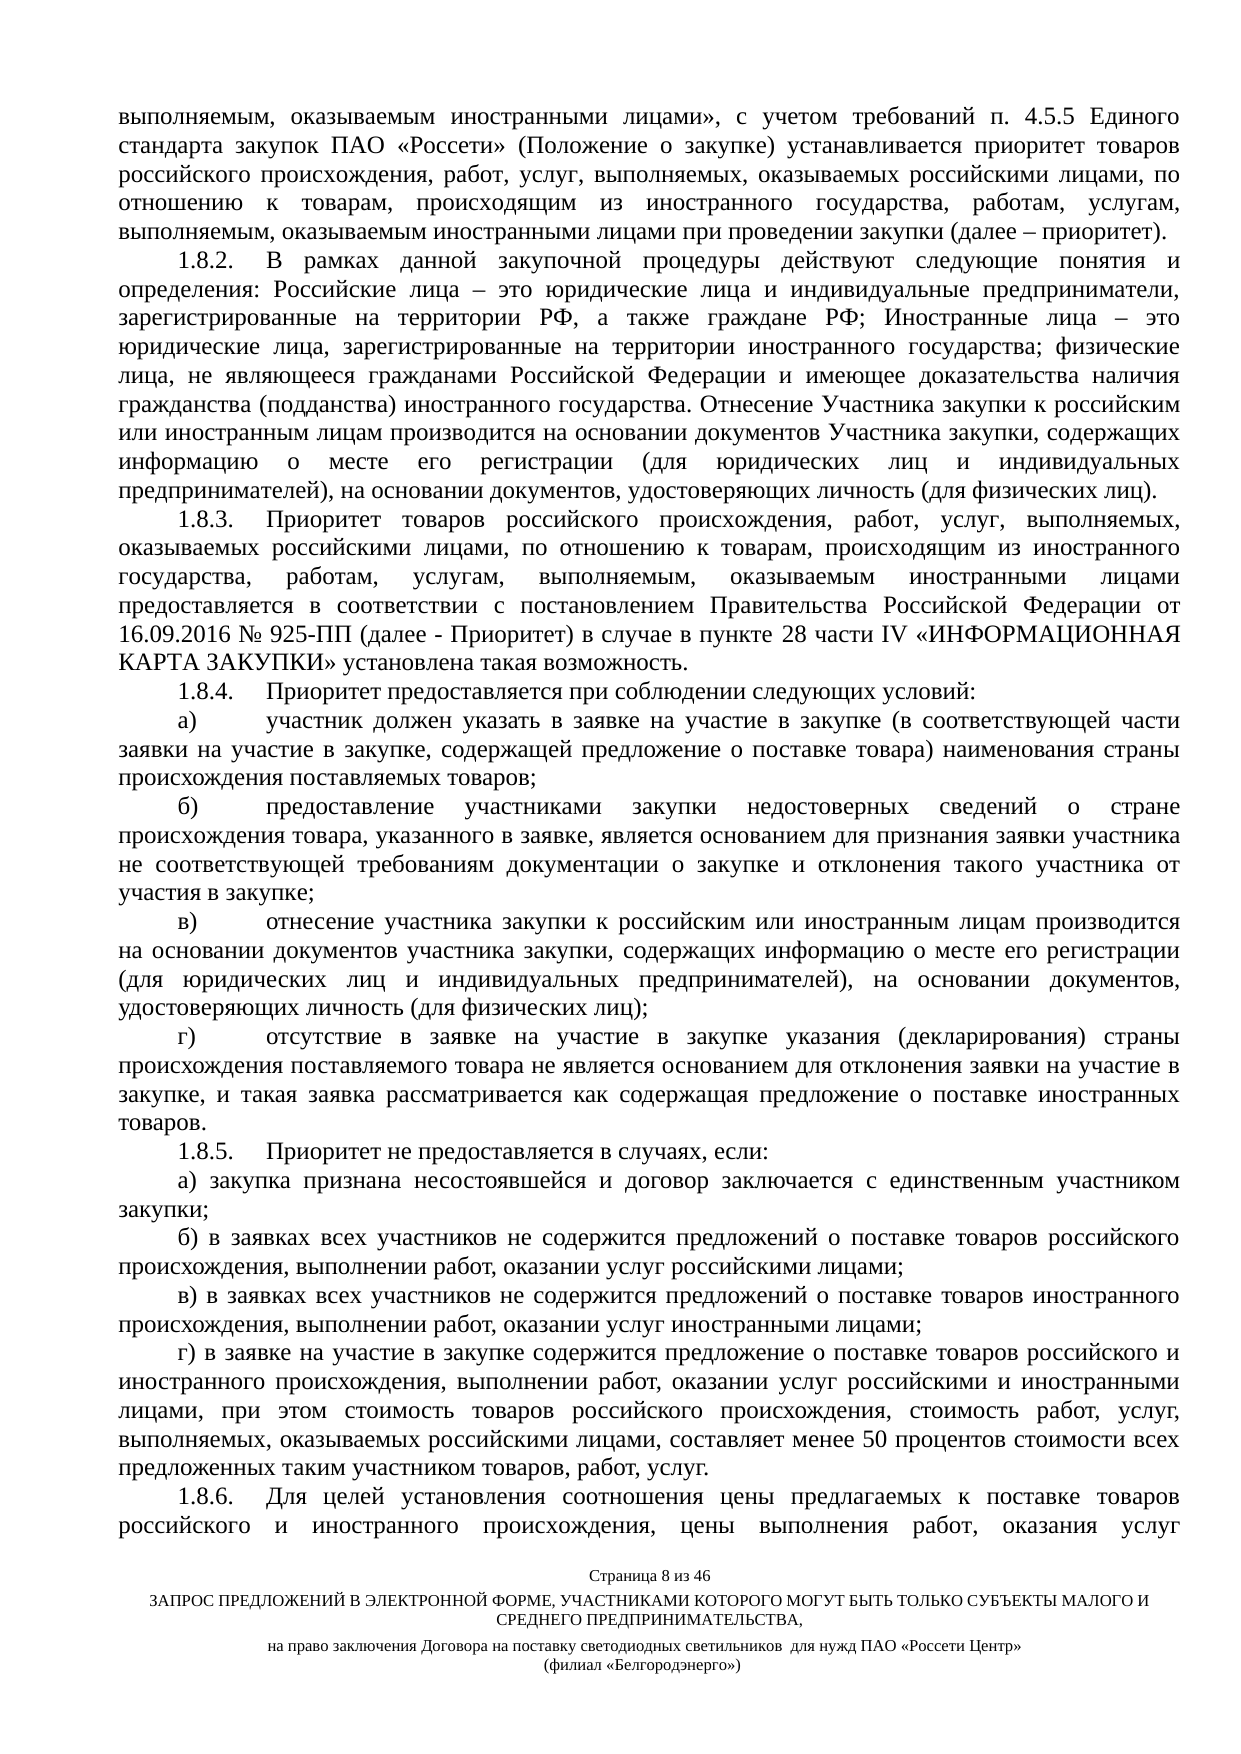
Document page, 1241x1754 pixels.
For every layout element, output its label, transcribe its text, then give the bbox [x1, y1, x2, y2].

subtitle В рамках данной закупочной процедуры действуют следующие понятия и определения: Российские лица – это юридические лица и индивидуальные предприниматели, зарегистрированные на территории РФ, а также граждане РФ; Иностранные лица – это юридические лица, зарегистрированные на территории иностранного государства; физические лица, не являющееся гражданами Российской Федерации и имеющее доказательства наличия гражданства (подданства) иностранного государства. Отнесение Участника закупки к российским или иностранным лицам производится на основании документов Участника закупки, содержащих информацию о месте его регистрации (для юридических лиц и индивидуальных предпринимателей), на основании документов, удостоверяющих личность (для физических лиц). [118, 245, 1181, 504]
list предоставление участниками закупки недостоверных сведений о стране происхождения товара, указанного в заявке, является основанием для признания заявки участника не соответствующей требованиям документации о закупке и отклонения такого участника от участия в закупке; [118, 791, 1181, 906]
list а) закупка признана несостоявшейся и договор заключается с единственным участником закупки; [118, 1165, 1181, 1222]
subtitle Приоритет не предоставляется в случаях, если: [118, 1136, 1181, 1165]
subtitle Приоритет предоставляется при соблюдении следующих условий: [118, 676, 1181, 705]
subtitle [118, 101, 1181, 245]
list отсутствие в заявке на участие в закупке указания (декларирования) страны происхождения поставляемого товара не является основанием для отклонения заявки на участие в закупке, и такая заявка рассматривается как содержащая предложение о поставке иностранных товаров. [118, 1021, 1181, 1136]
list отнесение участника закупки к российским или иностранным лицам производится на основании документов участника закупки, содержащих информацию о месте его регистрации (для юридических лиц и индивидуальных предпринимателей), на основании документов, удостоверяющих личность (для физических лиц); [118, 906, 1181, 1021]
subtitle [118, 1481, 1181, 1539]
list в) в заявках всех участников не содержится предложений о поставке товаров иностранного происхождения, выполнении работ, оказании услуг иностранными лицами; [118, 1280, 1181, 1337]
list б) в заявках всех участников не содержится предложений о поставке товаров российского происхождения, выполнении работ, оказании услуг российскими лицами; [118, 1222, 1181, 1280]
list участник должен указать в заявке на участие в закупке (в соответствующей части заявки на участие в закупке, содержащей предложение о поставке товара) наименования страны происхождения поставляемых товаров; [118, 705, 1181, 791]
subtitle Приоритет товаров российского происхождения, работ, услуг, выполняемых, оказываемых российскими лицами, по отношению к товарам, происходящим из иностранного государства, работам, услугам, выполняемым, оказываемым иностранными лицами предоставляется в соответствии с постановлением Правительства Российской Федерации от 16.09.2016 № 925-ПП (далее - Приоритет) в случае в пункте 28 части IV «ИНФОРМАЦИОННАЯ КАРТА ЗАКУПКИ» установлена такая возможность. [118, 504, 1181, 676]
list г) в заявке на участие в закупке содержится предложение о поставке товаров российского и иностранного происхождения, выполнении работ, оказании услуг российскими и иностранными лицами, при этом стоимость товаров российского происхождения, стоимость работ, услуг, выполняемых, оказываемых российскими лицами, составляет менее 50 процентов стоимости всех предложенных таким участником товаров, работ, услуг. [118, 1337, 1181, 1481]
